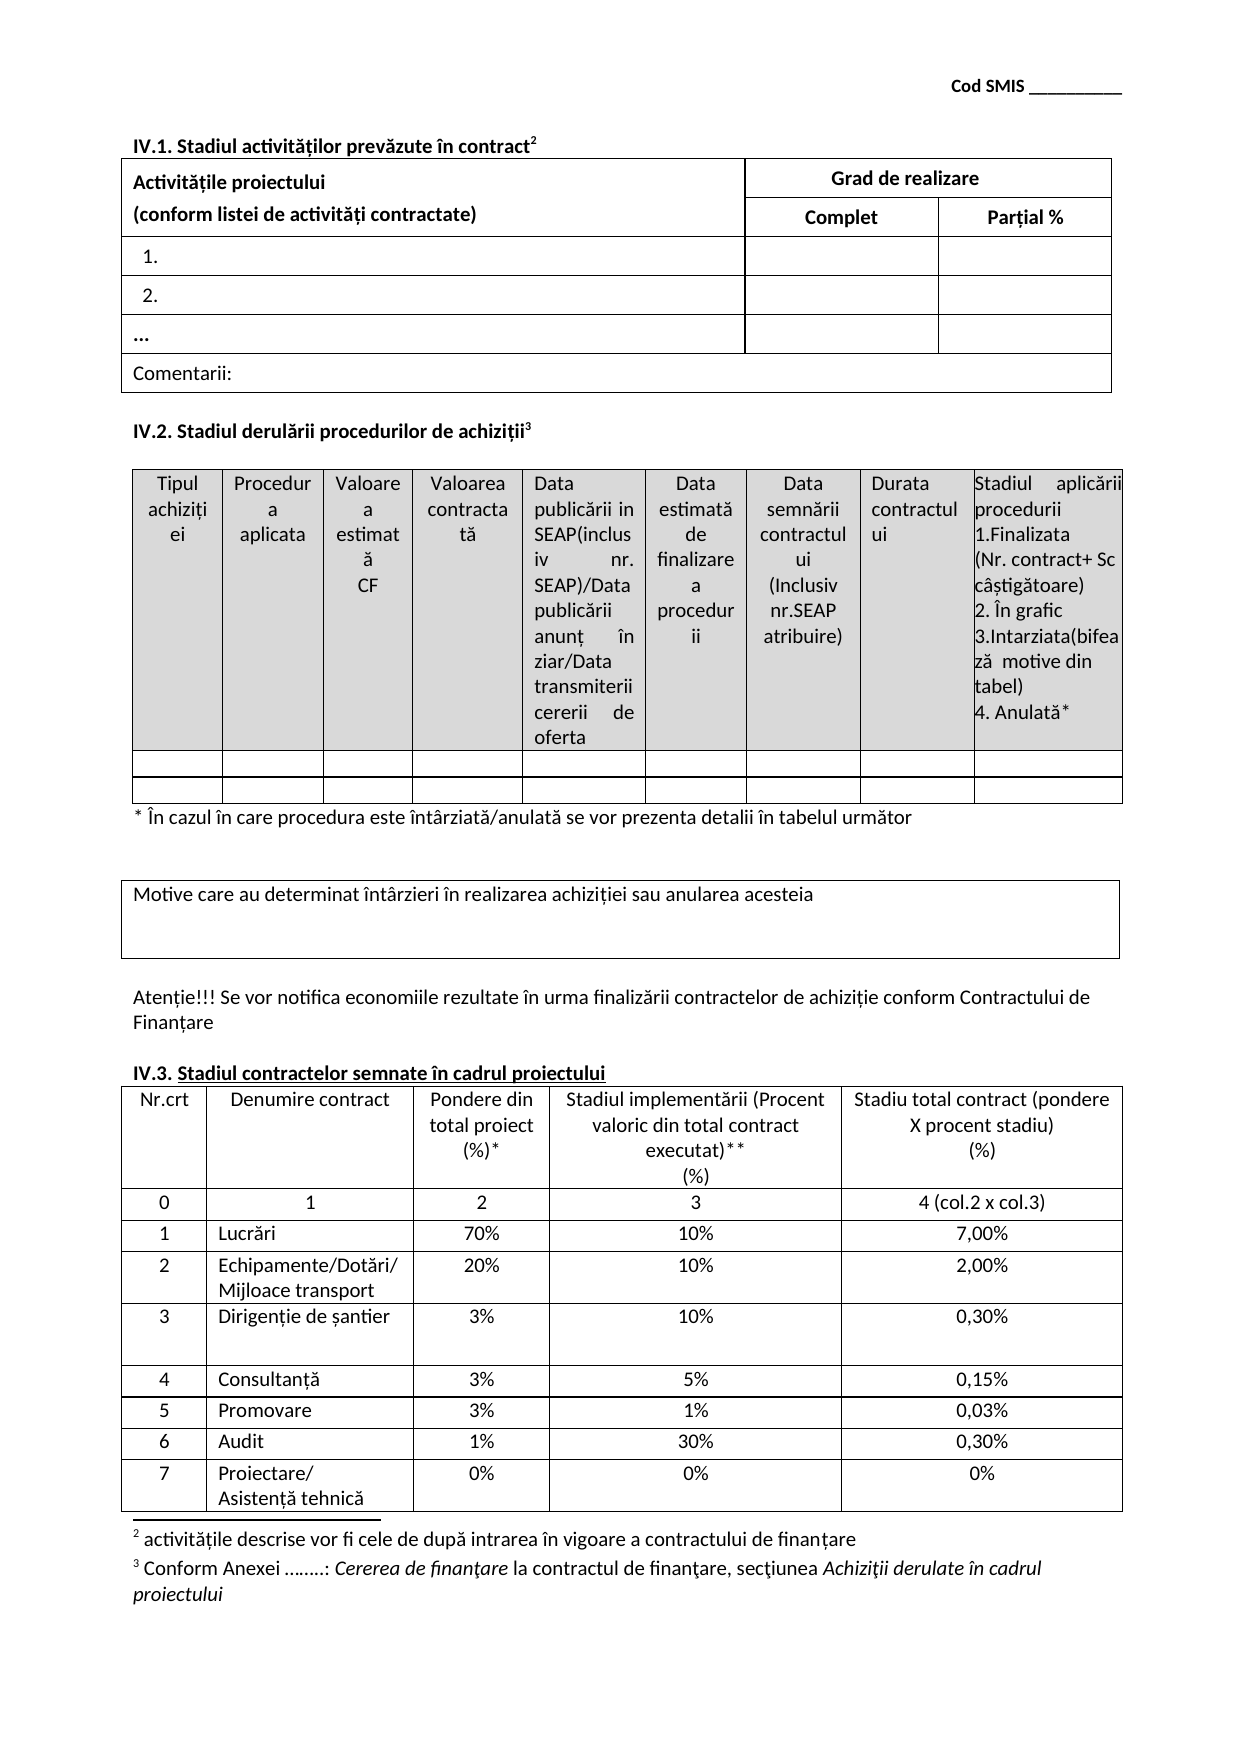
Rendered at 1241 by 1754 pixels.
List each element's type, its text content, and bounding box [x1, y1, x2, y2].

text * În cazul în care procedura este întârziată/anulată se vor prezenta detalii în tabelul următor [133, 804, 1122, 829]
table_cell 5 [122, 1398, 206, 1428]
table_cell [523, 751, 645, 776]
table_header Stadiu total contract (pondere X procent stadiu) (%) [842, 1087, 1122, 1188]
table_header Motive care au determinat întârzieri în realizarea achiziţiei sau anularea acesteia [122, 881, 1119, 957]
table_header Stadiul implementării (Procent valoric din total contract executat)** (%) [550, 1087, 841, 1188]
table_cell 10% [550, 1252, 841, 1303]
table_cell [413, 751, 522, 776]
table_cell [523, 778, 645, 803]
table_cell [324, 751, 412, 776]
table_cell Parţial % [939, 198, 1111, 236]
table_cell 0,15% [842, 1366, 1122, 1396]
table_cell [746, 276, 938, 314]
table_header Stadiul aplicării procedurii 1.Finalizata (Nr. contract+ Sc câştigătoare) 2. În grafic 3.Intarziata(bifează motive din tabel) 4. Anulată* [975, 470, 1122, 750]
table_cell [646, 751, 746, 776]
table_cell 7 [122, 1460, 206, 1511]
table_cell 1 [122, 1221, 206, 1251]
table_cell 0 [122, 1189, 206, 1219]
table_cell [746, 315, 938, 353]
table_cell 0,03% [842, 1398, 1122, 1428]
table_cell [413, 778, 522, 803]
table_cell 2. [122, 276, 744, 314]
table_cell Comentarii: [122, 354, 1111, 392]
table_cell 70% [414, 1221, 549, 1251]
table_cell [939, 276, 1111, 314]
table_cell 0% [550, 1460, 841, 1511]
table_cell Promovare [207, 1398, 413, 1428]
table_cell 3% [414, 1366, 549, 1396]
table_cell 6 [122, 1429, 206, 1459]
table_cell [133, 778, 222, 803]
table_cell 0% [414, 1460, 549, 1511]
table_cell 30% [550, 1429, 841, 1459]
table_cell [975, 751, 1122, 776]
table_header Pondere din total proiect (%)* [414, 1087, 549, 1188]
table_cell 3% [414, 1398, 549, 1428]
table_header Procedura aplicata [223, 470, 323, 750]
table_cell 2 [122, 1252, 206, 1303]
table_cell 7,00% [842, 1221, 1122, 1251]
table_cell 1. [122, 237, 744, 275]
table_header Valoarea estimată CF [324, 470, 412, 750]
table_cell 3 [550, 1189, 841, 1219]
table_cell Consultanţă [207, 1366, 413, 1396]
text IV.1. Stadiul activităţilor prevăzute în contract [133, 133, 1122, 158]
text IV.3. Stadiul contractelor semnate în cadrul proiectului [133, 1060, 1122, 1086]
table_cell 0% [842, 1460, 1122, 1511]
table_cell 1 [207, 1189, 413, 1219]
table_cell 3 [122, 1304, 206, 1365]
table_cell 5% [550, 1366, 841, 1396]
table_header Activităţile proiectului (conform listei de activităţi contractate) [122, 159, 744, 236]
table_cell 0,30% [842, 1304, 1122, 1365]
table_cell [324, 778, 412, 803]
table_header Data estimată de finalizare a procedurii [646, 470, 746, 750]
table_cell [975, 778, 1122, 803]
table_header Nr.crt [122, 1087, 206, 1188]
table_cell Proiectare/ Asistenţă tehnică [207, 1460, 413, 1511]
table_header Valoarea contractată [413, 470, 522, 750]
table_cell [746, 237, 938, 275]
table_cell 10% [550, 1304, 841, 1365]
table_header Data semnării contractului (Inclusiv nr.SEAP atribuire) [747, 470, 860, 750]
table_cell [646, 778, 746, 803]
table_header Durata contractului [861, 470, 974, 750]
table_cell 2,00% [842, 1252, 1122, 1303]
table_header Grad de realizare [746, 159, 1111, 197]
table_cell 4 (col.2 x col.3) [842, 1189, 1122, 1219]
table_cell 1% [550, 1398, 841, 1428]
table_header Data publicării in SEAP(inclusiv nr. SEAP)/Data publicării anunţ în ziar/Data transmiterii cererii de oferta [523, 470, 645, 750]
table_cell [939, 237, 1111, 275]
table_cell [861, 751, 974, 776]
text IV.2. Stadiul derulării procedurilor de achiziţii [133, 418, 1122, 444]
text Atenție!!! Se vor notifica economiile rezultate în urma finalizării contractelor de achiziție conform Contractului de Finanțare [133, 984, 1122, 1035]
table_cell [747, 778, 860, 803]
table_cell [861, 778, 974, 803]
table_header Tipul achiziţiei [133, 470, 222, 750]
table_cell Dirigenţie de şantier [207, 1304, 413, 1365]
table_cell 1% [414, 1429, 549, 1459]
table_cell [939, 315, 1111, 353]
table_cell [133, 751, 222, 776]
table_cell Complet [746, 198, 938, 236]
table_cell 10% [550, 1221, 841, 1251]
table_cell ... [122, 315, 744, 353]
table_cell Lucrări [207, 1221, 413, 1251]
table_cell 4 [122, 1366, 206, 1396]
table_cell 0,30% [842, 1429, 1122, 1459]
table_cell Echipamente/Dotări/ Mijloace transport [207, 1252, 413, 1303]
table_cell 2 [414, 1189, 549, 1219]
table_cell [223, 778, 323, 803]
table_cell Audit [207, 1429, 413, 1459]
table_cell 3% [414, 1304, 549, 1365]
table_cell [747, 751, 860, 776]
table_header Denumire contract [207, 1087, 413, 1188]
table_cell 20% [414, 1252, 549, 1303]
table_cell [223, 751, 323, 776]
